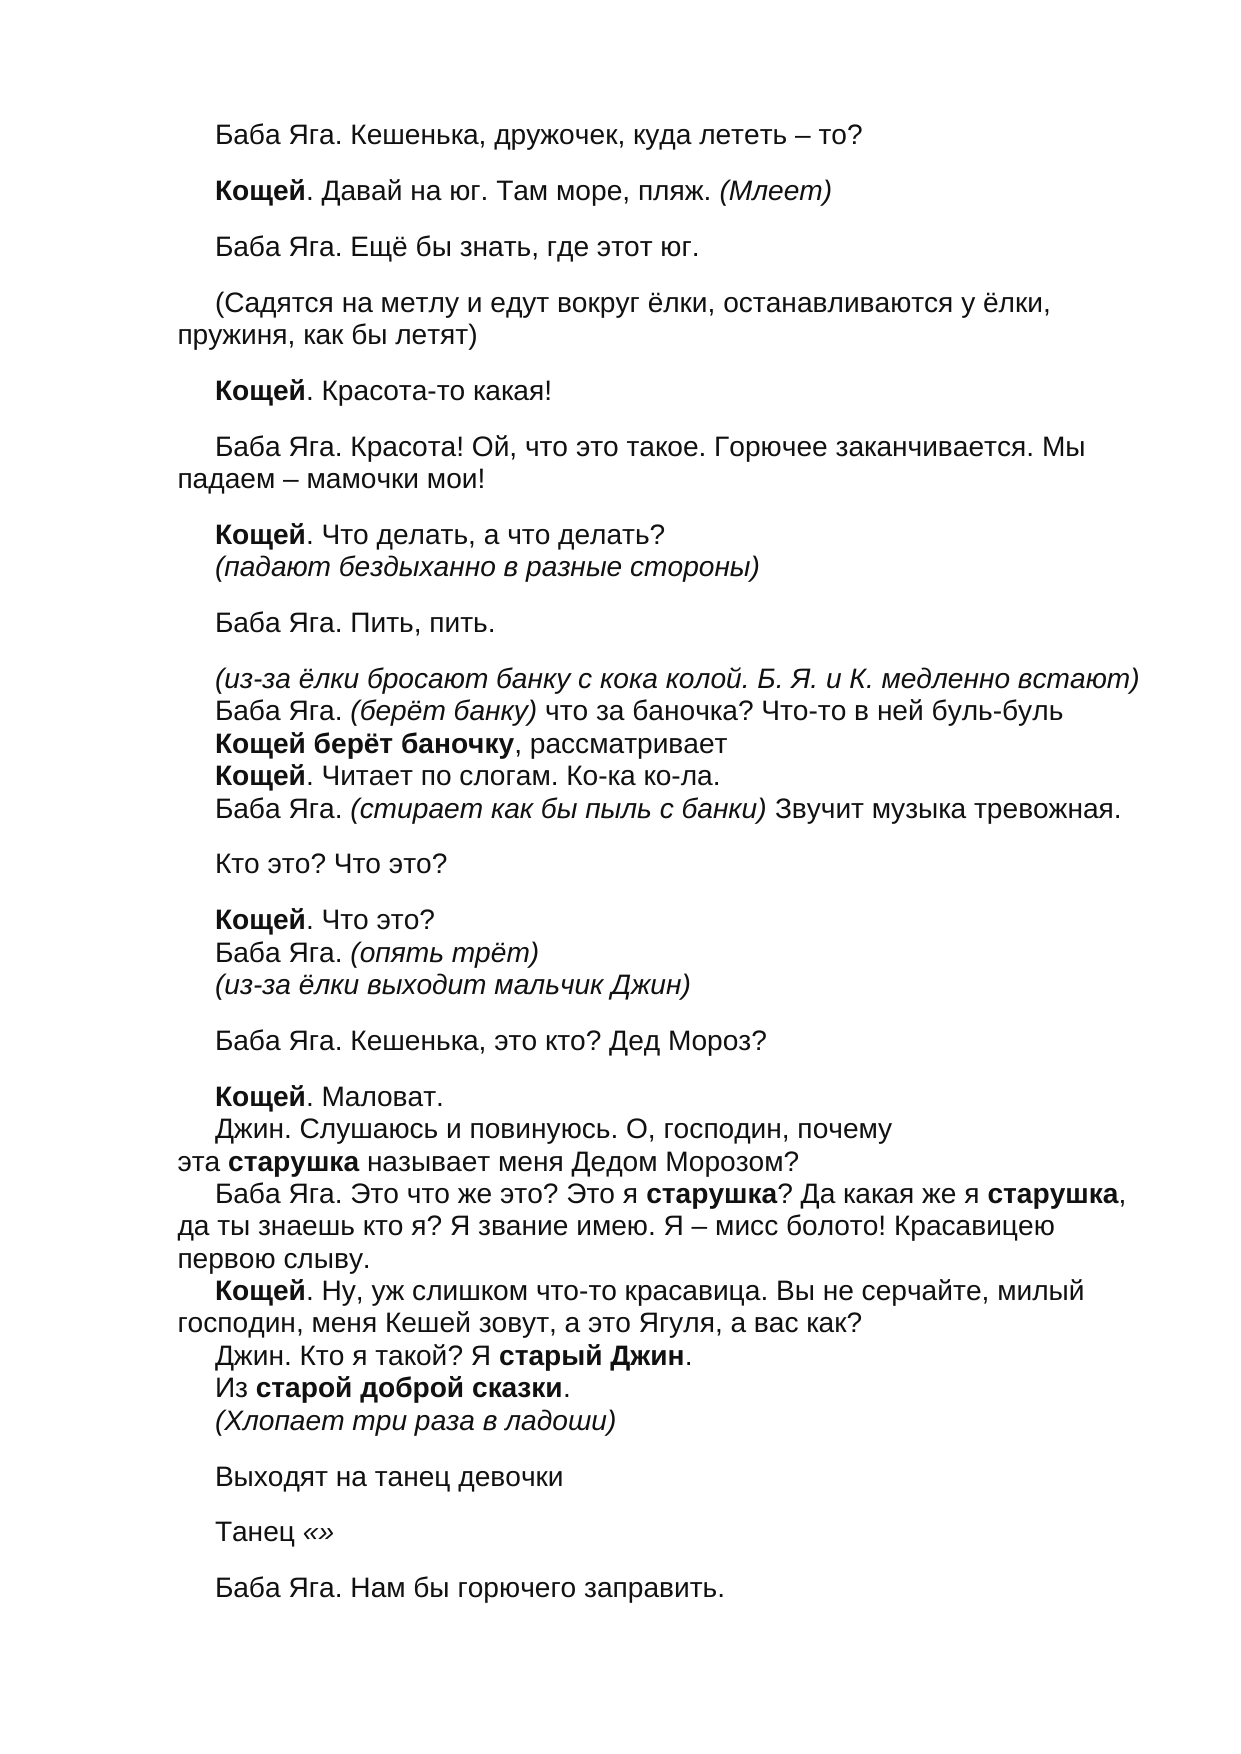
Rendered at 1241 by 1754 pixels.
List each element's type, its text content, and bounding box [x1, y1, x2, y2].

text Баба Яга. (берёт банку) что за баночка? Что-то в ней буль-буль [177, 694, 1152, 727]
text Кощей. Маловат. [177, 1080, 1152, 1112]
text Кощей. Давай на юг. Там море, пляж. (Млеет) [177, 174, 1152, 206]
text Баба Яга. (опять трёт) [177, 936, 1152, 968]
text Кощей. Читает по слогам. Ко-ка ко-ла. [177, 759, 1152, 792]
text Джин. Кто я такой? Я старый Джин. [177, 1339, 1152, 1371]
text Джин. Слушаюсь и повинуюсь. О, господин, почему эта старушка называет меня Дедом Морозом? [177, 1112, 1152, 1177]
text Кощей. Ну, уж слишком что-то красавица. Вы не серчайте, милый господин, меня Кешей зовут, а это Ягуля, а вас как? [177, 1274, 1152, 1339]
text Баба Яга. Ещё бы знать, где этот юг. [177, 230, 1152, 262]
text (Садятся на метлу и едут вокруг ёлки, останавливаются у ёлки, пружиня, как бы летят) [177, 286, 1152, 350]
text Баба Яга. Нам бы горючего заправить. [177, 1571, 1152, 1603]
text Кощей. Что делать, а что делать? [177, 518, 1152, 550]
text Баба Яга. Красота! Ой, что это такое. Горючее заканчивается. Мы падаем – мамочки мои! [177, 430, 1152, 494]
text Кощей. Красота-то какая! [177, 374, 1152, 406]
text Из старой доброй сказки. [177, 1371, 1152, 1404]
text (из-за ёлки бросают банку с кока колой. Б. Я. и К. медленно встают) [177, 662, 1152, 694]
text Баба Яга. Кешенька, это кто? Дед Мороз? [177, 1024, 1152, 1056]
text Кощей. Что это? [177, 903, 1152, 936]
text (из-за ёлки выходит мальчик Джин) [177, 968, 1152, 1000]
text Кощей берёт баночку, рассматривает [177, 727, 1152, 759]
text Баба Яга. Кешенька, дружочек, куда лететь – то? [177, 118, 1152, 151]
text Танец «» [177, 1515, 1152, 1548]
text (Хлопает три раза в ладоши) [177, 1404, 1152, 1436]
text Кто это? Что это? [177, 847, 1152, 880]
text (падают бездыханно в разные стороны) [177, 550, 1152, 583]
text Баба Яга. (стирает как бы пыль с банки) Звучит музыка тревожная. [177, 792, 1152, 824]
text Баба Яга. Пить, пить. [177, 606, 1152, 638]
text Выходят на танец девочки [177, 1459, 1152, 1492]
text Баба Яга. Это что же это? Это я старушка? Да какая же я старушка, да ты знаешь кто я? Я звание имею. Я – мисс болото! Красавицею первою слыву. [177, 1177, 1152, 1274]
